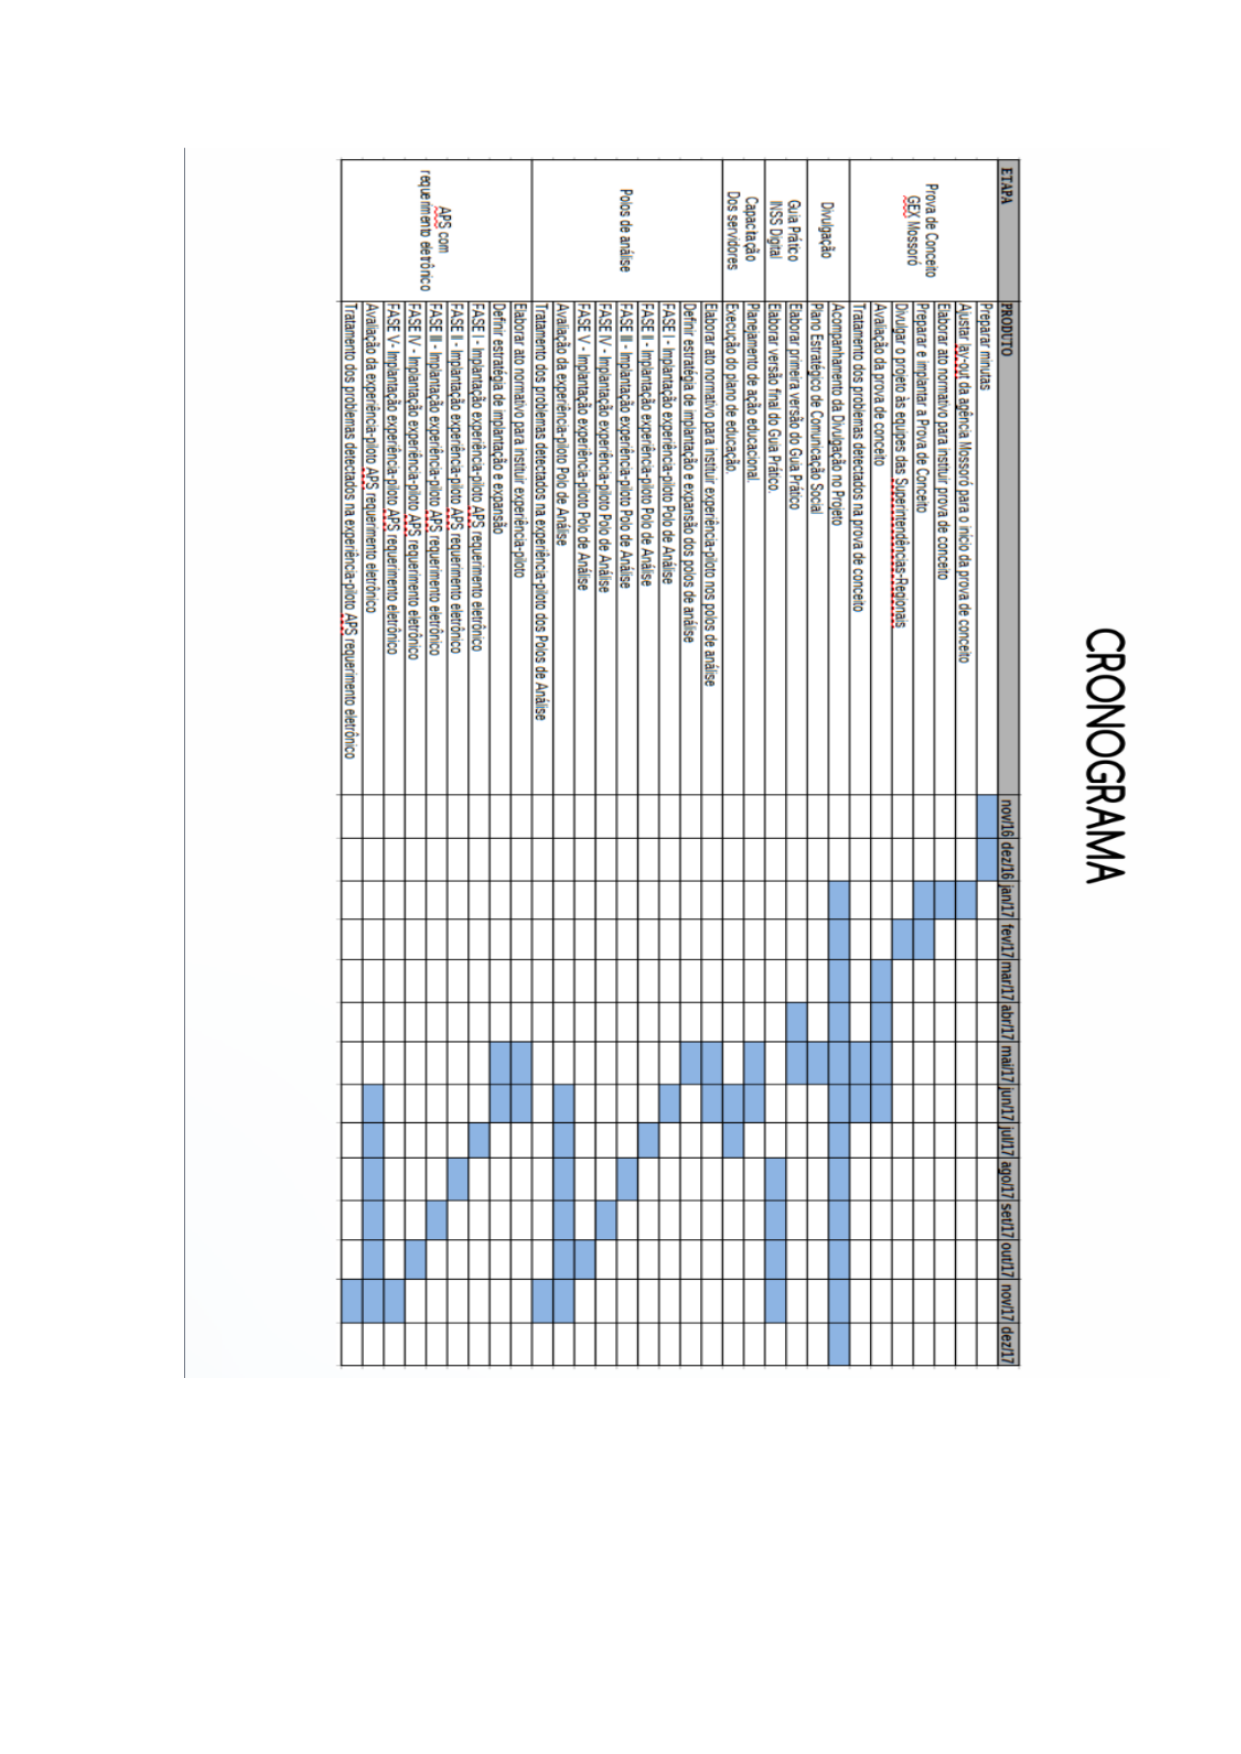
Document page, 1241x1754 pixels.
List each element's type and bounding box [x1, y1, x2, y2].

picture [185, 149, 1170, 1378]
